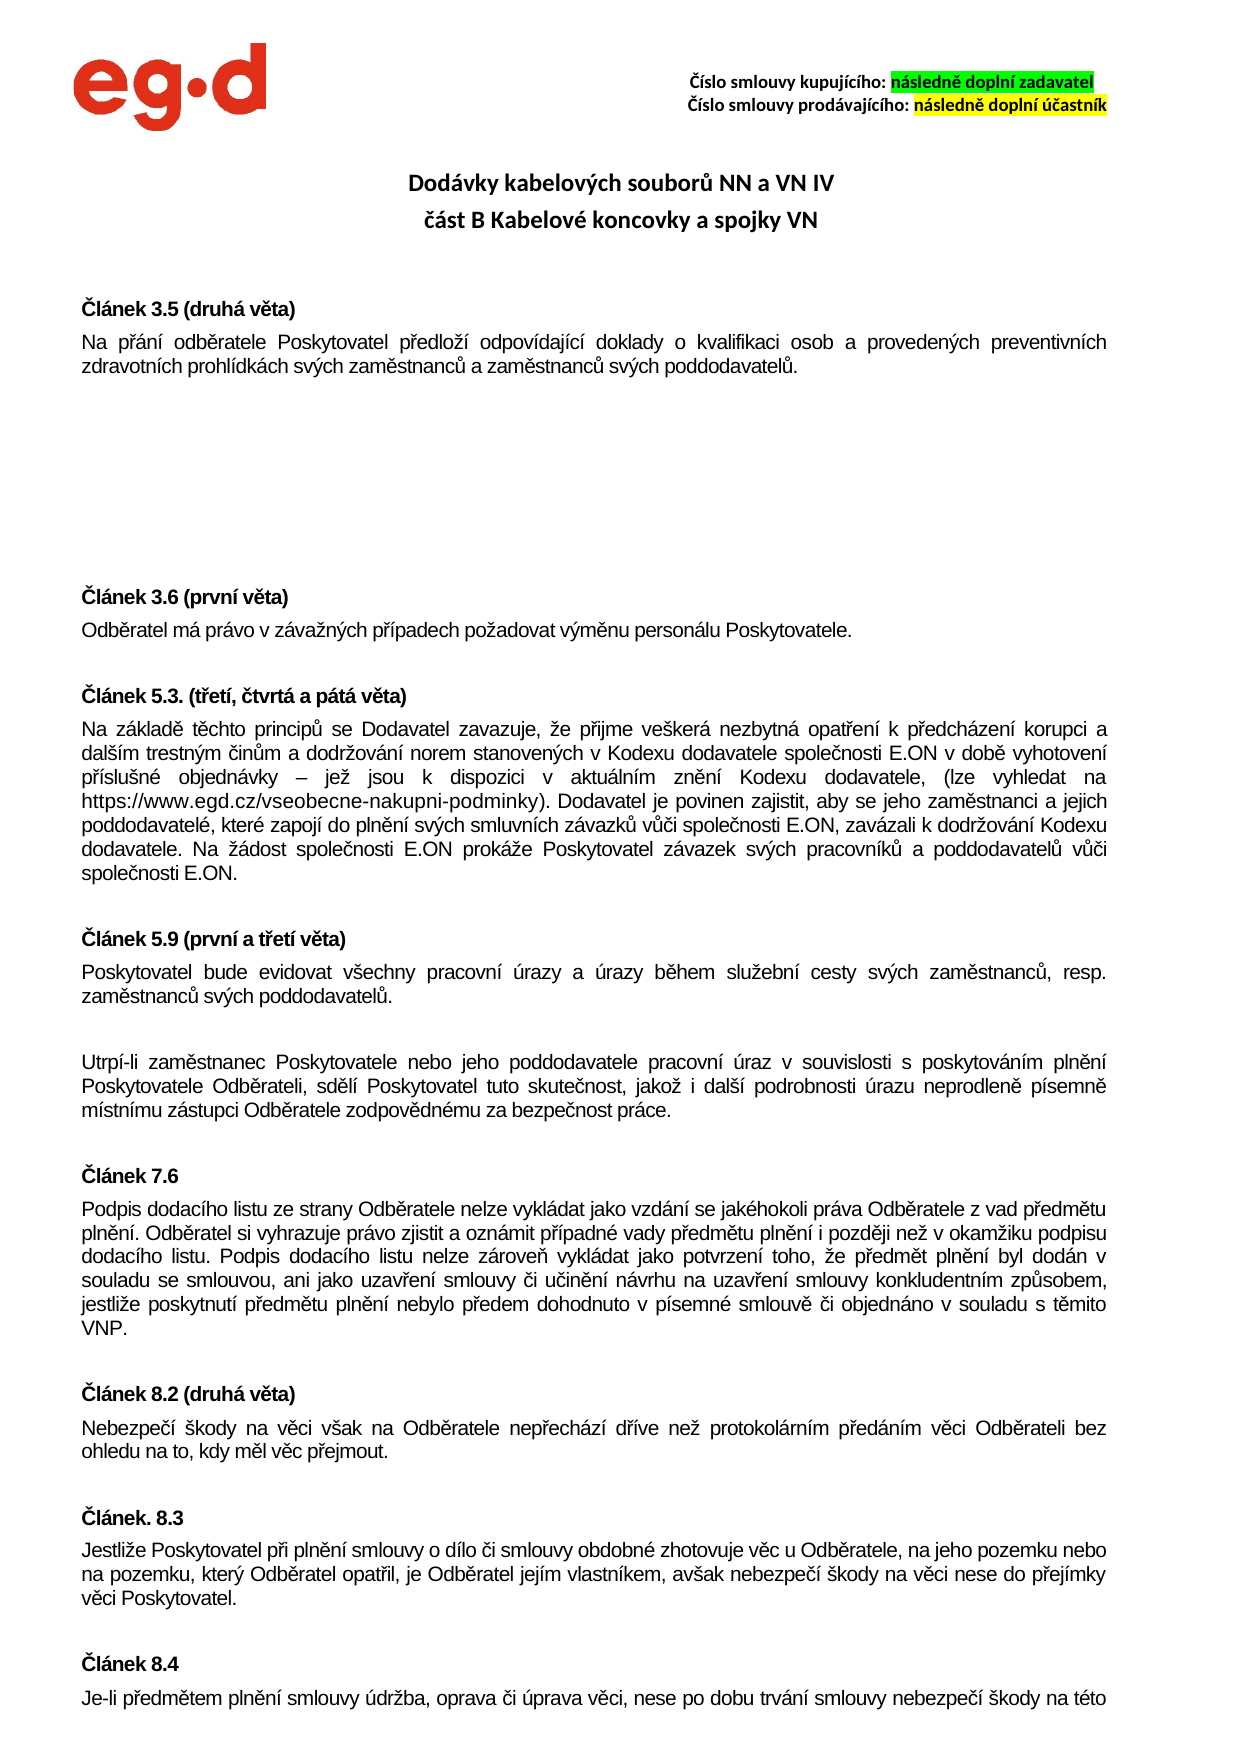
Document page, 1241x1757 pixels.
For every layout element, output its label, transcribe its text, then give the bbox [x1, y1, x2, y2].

text Odběratel má právo v závažných případech požadovat výměnu personálu Poskytovatele. [81, 618, 1108, 642]
text Článek 5.9 (první a třetí věta) [81, 927, 1108, 951]
picture [73, 43, 266, 131]
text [81, 1686, 1108, 1710]
text Poskytovatel bude evidovat všechny pracovní úrazy a úrazy během služební cesty svých zaměstnanců, resp. zaměstnanců svých poddodavatelů. [81, 960, 1108, 1008]
text Článek 8.2 (druhá věta) [81, 1383, 1108, 1407]
text Článek 7.6 [81, 1164, 1108, 1188]
text Podpis dodacího listu ze strany Odběratele nelze vykládat jako vzdání se jakéhokoli práva Odběratele z vad předmětu plnění. Odběratel si vyhrazuje právo zjistit a oznámit případné vady předmětu plnění i později než v okamžiku podpisu dodacího listu. Podpis dodacího listu nelze zároveň vykládat jako potvrzení toho, že předmět plnění byl dodán v souladu se smlouvou, ani jako uzavření smlouvy či učinění návrhu na uzavření smlouvy konkludentním způsobem, jestliže poskytnutí předmětu plnění nebylo předem dohodnuto v písemné smlouvě či objednáno v souladu s těmito VNP. [81, 1197, 1108, 1341]
text Článek 3.6 (první věta) [81, 585, 1108, 609]
text Nebezpečí škody na věci však na Odběratele nepřechází dříve než protokolárním předáním věci Odběrateli bez ohledu na to, kdy měl věc přejmout. [81, 1416, 1108, 1464]
text Jestliže Poskytovatel při plnění smlouvy o dílo či smlouvy obdobné zhotovuje věc u Odběratele, na jeho pozemku nebo na pozemku, který Odběratel opatřil, je Odběratel jejím vlastníkem, avšak nebezpečí škody na věci nese do přejímky věci Poskytovatel. [81, 1539, 1108, 1611]
text Na přání odběratele Poskytovatel předloží odpovídající doklady o kvalifikaci osob a provedených preventivních zdravotních prohlídkách svých zaměstnanců a zaměstnanců svých poddodavatelů. [81, 330, 1108, 378]
text Článek 5.3. (třetí, čtvrtá a pátá věta) [81, 684, 1108, 708]
text Utrpí-li zaměstnanec Poskytovatele nebo jeho poddodavatele pracovní úraz v souvislosti s poskytováním plnění Poskytovatele Odběrateli, sdělí Poskytovatel tuto skutečnost, jakož i další podrobnosti úrazu neprodleně písemně místnímu zástupci Odběratele zodpovědnému za bezpečnost práce. [81, 1050, 1108, 1122]
text Článek 8.4 [81, 1653, 1108, 1677]
text Na základě těchto principů se Dodavatel zavazuje, že přijme veškerá nezbytná opatření k předcházení korupci a dalším trestným činům a dodržování norem stanovených v Kodexu dodavatele společnosti E.ON v době vyhotovení příslušné objednávky – jež jsou k dispozici v aktuálním znění Kodexu dodavatele, (lze vyhledat na https://www.egd.cz/vseobecne-nakupni-podminky). Dodavatel je povinen zajistit, aby se jeho zaměstnanci a jejich poddodavatelé, které zapojí do plnění svých smluvních závazků vůči společnosti E.ON, zavázali k dodržování Kodexu dodavatele. Na žádost společnosti E.ON prokáže Poskytovatel závazek svých pracovníků a poddodavatelů vůči společnosti E.ON. [81, 717, 1108, 885]
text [81, 297, 1108, 321]
text Článek. 8.3 [81, 1506, 1108, 1530]
